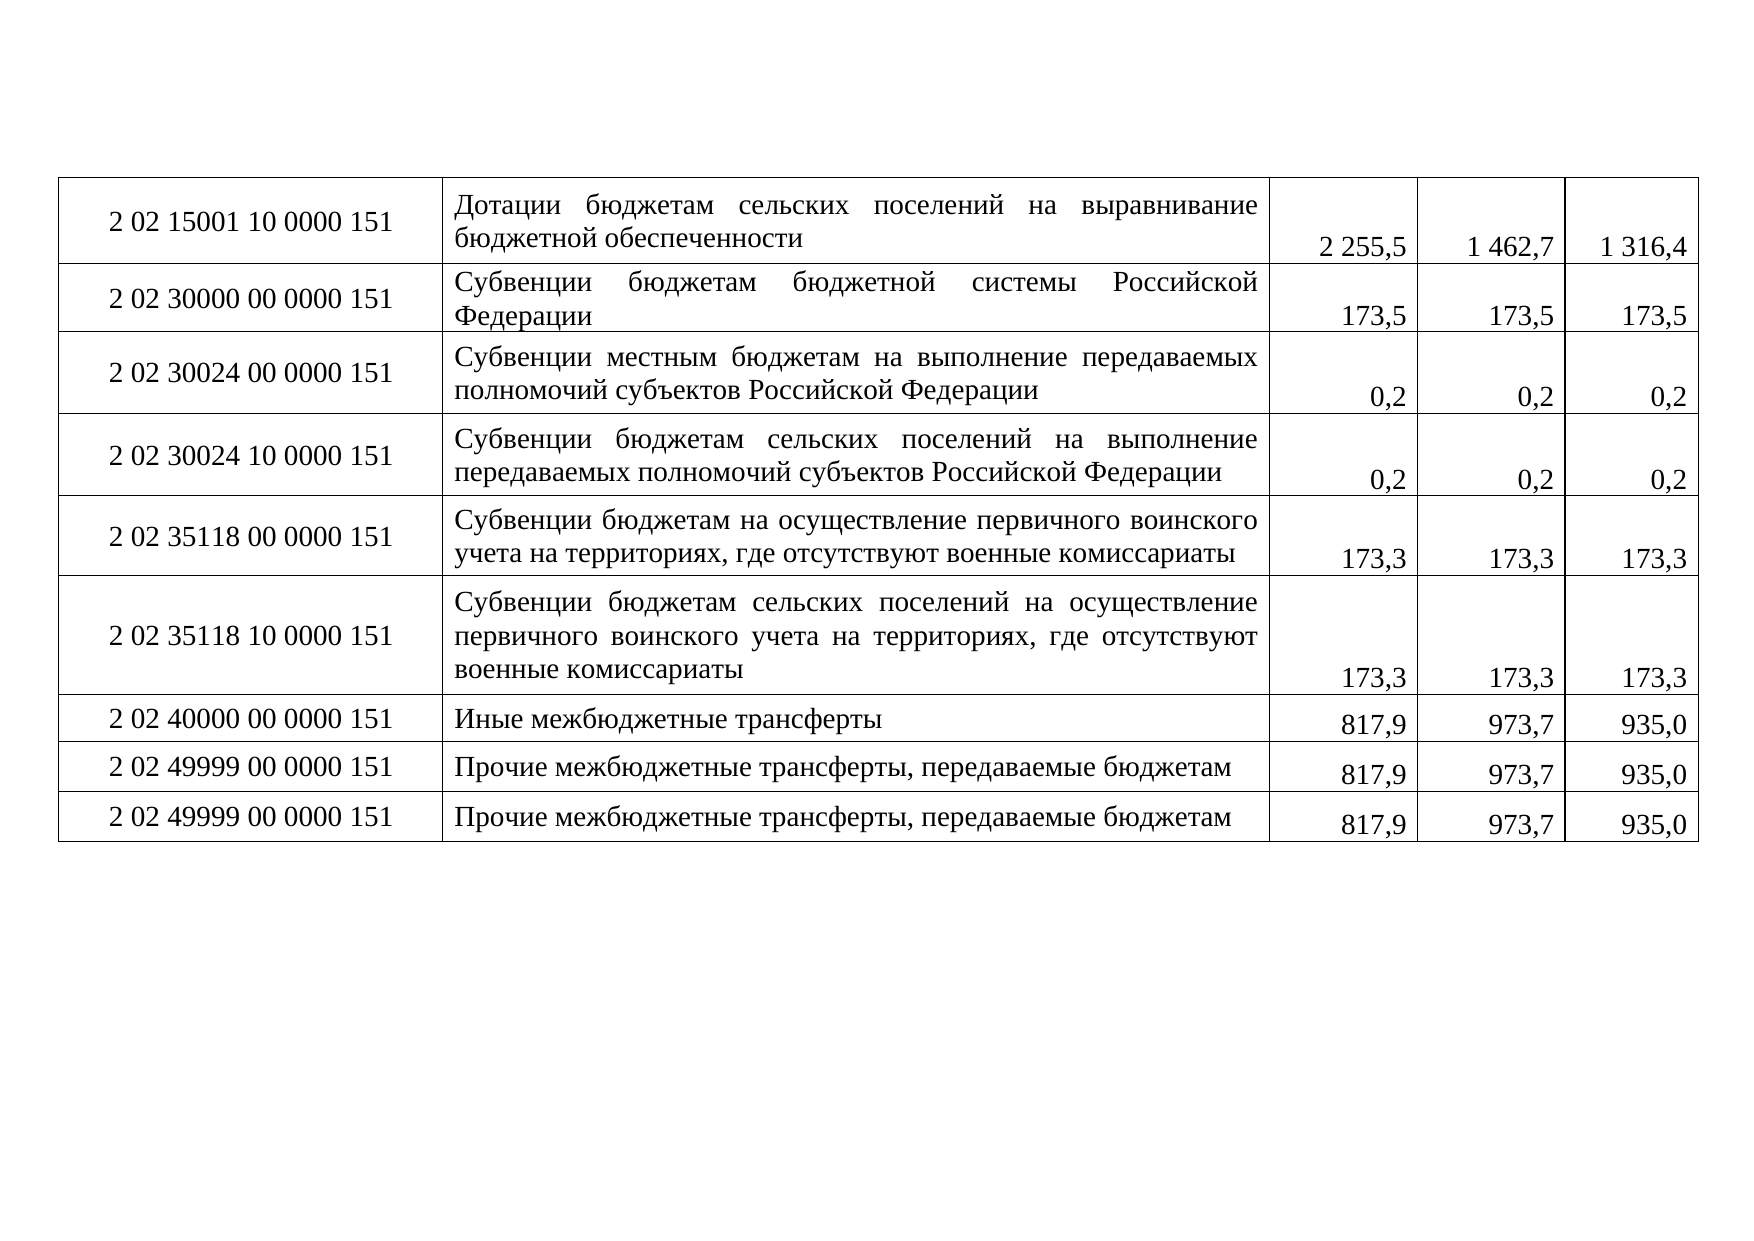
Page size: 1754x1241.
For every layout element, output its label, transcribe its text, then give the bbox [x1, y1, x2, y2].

table_cell 1 462,7 [1418, 178, 1564, 263]
table_cell 0,2 [1270, 414, 1417, 495]
table_cell 2 02 49999 00 0000 151 [59, 742, 442, 791]
table_cell 935,0 [1566, 792, 1698, 841]
table_cell 2 02 40000 00 0000 151 [59, 695, 442, 741]
table_cell 2 02 15001 10 0000 151 [59, 178, 442, 263]
table_cell 2 02 30000 00 0000 151 [59, 264, 442, 331]
table_cell 0,2 [1566, 332, 1698, 412]
table_cell 2 02 30024 00 0000 151 [59, 332, 442, 412]
table_cell Субвенции местным бюджетам на выполнение передаваемых полномочий субъектов Российской Федерации [443, 332, 1269, 412]
table_cell 2 02 35118 10 0000 151 [59, 576, 442, 694]
table_cell 173,5 [1566, 264, 1698, 331]
table_cell 935,0 [1566, 742, 1698, 791]
table_cell 0,2 [1566, 414, 1698, 495]
table_cell Прочие межбюджетные трансферты, передаваемые бюджетам [443, 792, 1269, 841]
table_cell 173,3 [1418, 496, 1564, 575]
table_cell Субвенции бюджетам сельских поселений на выполнение передаваемых полномочий субъектов Российской Федерации [443, 414, 1269, 495]
table_cell 2 02 35118 00 0000 151 [59, 496, 442, 575]
table_cell 173,5 [1270, 264, 1417, 331]
table_cell 973,7 [1418, 695, 1564, 741]
table_cell Субвенции бюджетам бюджетной системы Российской Федерации [443, 264, 1269, 331]
table_cell 173,3 [1270, 496, 1417, 575]
table_cell Иные межбюджетные трансферты [443, 695, 1269, 741]
table_cell 173,3 [1418, 576, 1564, 694]
table_cell Прочие межбюджетные трансферты, передаваемые бюджетам [443, 742, 1269, 791]
table_cell 2 255,5 [1270, 178, 1417, 263]
table_cell Дотации бюджетам сельских поселений на выравнивание бюджетной обеспеченности [443, 178, 1269, 263]
table_cell 173,3 [1566, 576, 1698, 694]
table_cell 173,3 [1566, 496, 1698, 575]
table_cell 973,7 [1418, 792, 1564, 841]
table_cell 817,9 [1270, 742, 1417, 791]
table_cell 0,2 [1418, 414, 1564, 495]
table_cell 2 02 30024 10 0000 151 [59, 414, 442, 495]
table_cell 973,7 [1418, 742, 1564, 791]
table_cell 935,0 [1566, 695, 1698, 741]
table_cell Субвенции бюджетам сельских поселений на осуществление первичного воинского учета на территориях, где отсутствуют военные комиссариаты [443, 576, 1269, 694]
table_cell 817,9 [1270, 695, 1417, 741]
table_cell 0,2 [1418, 332, 1564, 412]
table_cell 1 316,4 [1566, 178, 1698, 263]
table_cell 173,3 [1270, 576, 1417, 694]
table_cell 0,2 [1270, 332, 1417, 412]
table_cell Субвенции бюджетам на осуществление первичного воинского учета на территориях, где отсутствуют военные комиссариаты [443, 496, 1269, 575]
table_cell 817,9 [1270, 792, 1417, 841]
table_cell 2 02 49999 00 0000 151 [59, 792, 442, 841]
table_cell 173,5 [1418, 264, 1564, 331]
